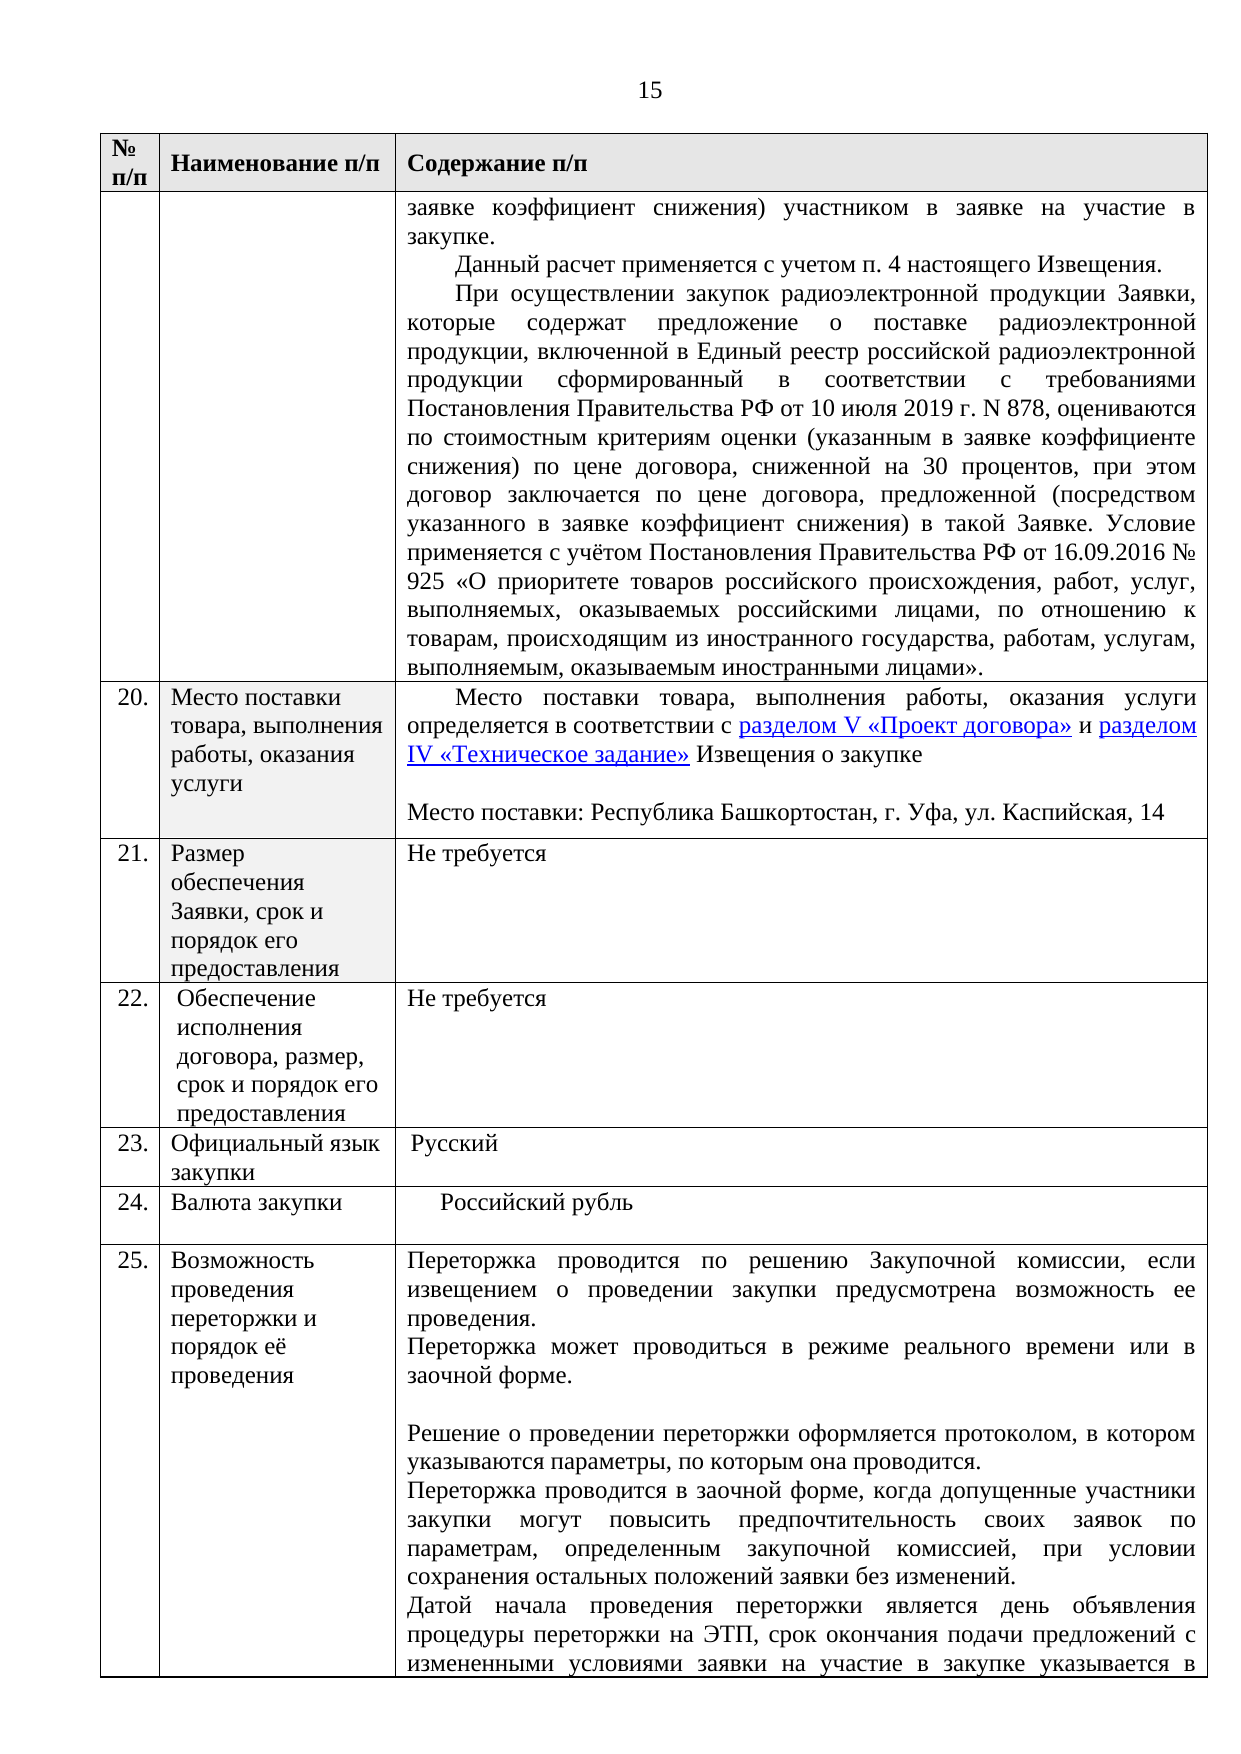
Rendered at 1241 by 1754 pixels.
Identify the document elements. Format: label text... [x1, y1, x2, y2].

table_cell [160, 1245, 395, 1676]
table_cell Не требуется [396, 839, 1207, 982]
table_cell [160, 192, 395, 681]
table_cell [101, 1128, 159, 1186]
table_header Содержание п/п [396, 134, 1207, 191]
table_header Наименование п/п [160, 134, 395, 191]
table_cell Не требуется [396, 983, 1207, 1127]
table_cell Место поставки товара, выполнения работы, оказания услуги [160, 682, 395, 837]
table_cell [101, 839, 159, 982]
table_cell [101, 682, 159, 837]
table_cell [101, 1187, 159, 1244]
table_cell [101, 1245, 159, 1676]
table_header № п/п [101, 134, 159, 191]
table_cell [101, 983, 159, 1127]
table_cell Официальный язык закупки [160, 1128, 395, 1186]
table_cell Обеспечение исполнения договора, размер, срок и порядок его предоставления [160, 983, 395, 1127]
table_cell Место поставки товара, выполнения работы, оказания услуги определяется в соответствии с разделом V «Проект договора» и разделом IV «Техническое задание» Извещения о закупке Место поставки: Республика Башкортостан, г. Уфа, ул. Каспийская, 14 [396, 682, 1207, 837]
table_cell Русский [396, 1128, 1207, 1186]
table_cell Размер обеспечения Заявки, срок и порядок его предоставления [160, 839, 395, 982]
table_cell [396, 1245, 1207, 1676]
table_cell [101, 192, 159, 681]
table_cell Российский рубль [396, 1187, 1207, 1244]
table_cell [396, 192, 1207, 681]
table_cell Валюта закупки [160, 1187, 395, 1244]
